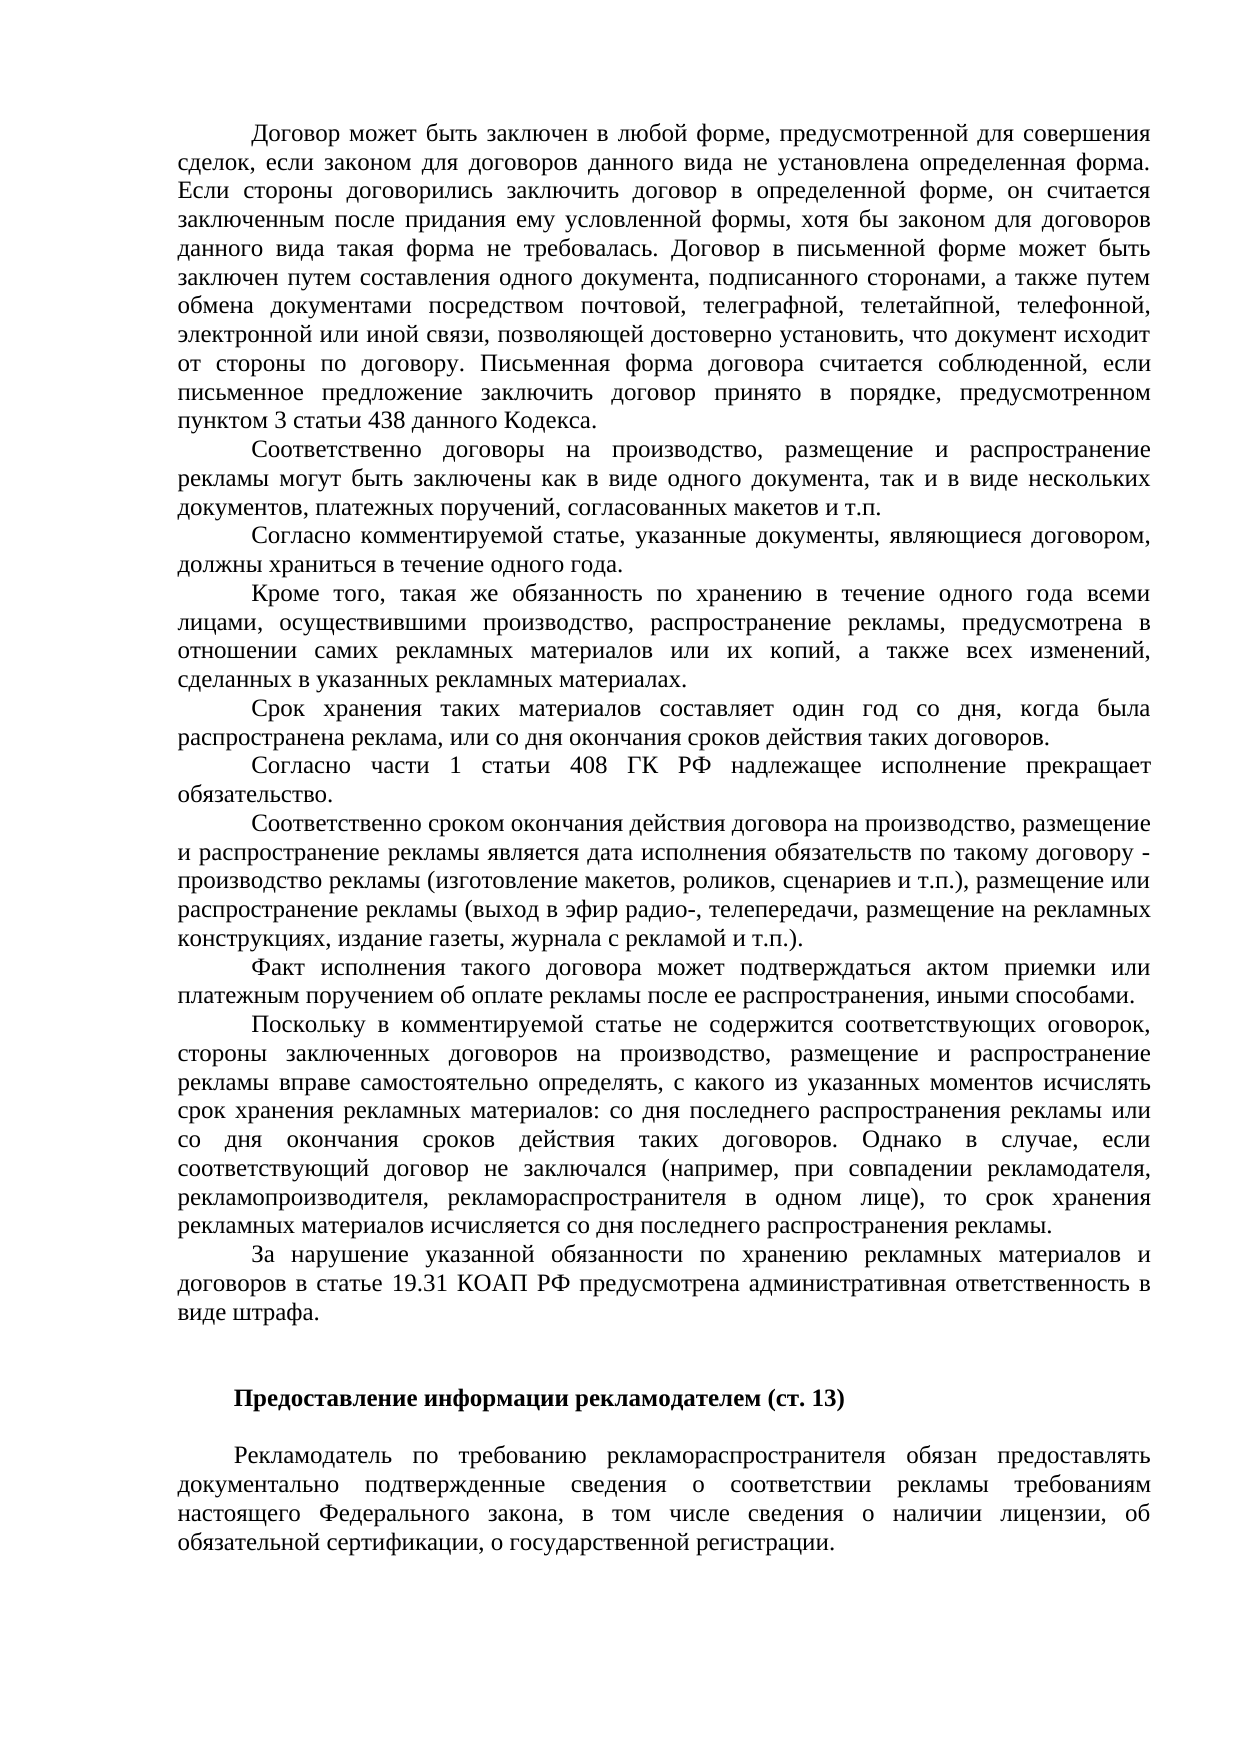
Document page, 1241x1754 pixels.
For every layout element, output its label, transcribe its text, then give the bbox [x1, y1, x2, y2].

text Кроме того, такая же обязанность по хранению в течение одного года всеми лицами, осуществившими производство, распространение рекламы, предусмотрена в отношении самих рекламных материалов или их копий, а также всех изменений, сделанных в указанных рекламных материалах. [177, 578, 1152, 693]
text Поскольку в комментируемой статье не содержится соответствующих оговорок, стороны заключенных договоров на производство, размещение и распространение рекламы вправе самостоятельно определять, с какого из указанных моментов исчислять срок хранения рекламных материалов: со дня последнего распространения рекламы или со дня окончания сроков действия таких договоров. Однако в случае, если соответствующий договор не заключался (например, при совпадении рекламодателя, рекламопроизводителя, рекламораспространителя в одном лице), то срок хранения рекламных материалов исчисляется со дня последнего распространения рекламы. [177, 1009, 1152, 1239]
text Согласно части 1 статьи 408 ГК РФ надлежащее исполнение прекращает обязательство. [177, 751, 1152, 808]
text Срок хранения таких материалов составляет один год со дня, когда была распространена реклама, или со дня окончания сроков действия таких договоров. [177, 693, 1152, 751]
text Предоставление информации рекламодателем (ст. 13) [177, 1383, 1152, 1412]
text За нарушение указанной обязанности по хранению рекламных материалов и договоров в статье 19.31 КОАП РФ предусмотрена административная ответственность в виде штрафа. [177, 1239, 1152, 1326]
text Соответственно сроком окончания действия договора на производство, размещение и распространение рекламы является дата исполнения обязательств по такому договору - производство рекламы (изготовление макетов, роликов, сценариев и т.п.), размещение или распространение рекламы (выход в эфир радио-, телепередачи, размещение на рекламных конструкциях, издание газеты, журнала с рекламой и т.п.). [177, 808, 1152, 952]
text Соответственно договоры на производство, размещение и распространение рекламы могут быть заключены как в виде одного документа, так и в виде нескольких документов, платежных поручений, согласованных макетов и т.п. [177, 434, 1152, 521]
text Факт исполнения такого договора может подтверждаться актом приемки или платежным поручением об оплате рекламы после ее распространения, иными способами. [177, 952, 1152, 1009]
text Рекламодатель по требованию рекламораспространителя обязан предоставлять документально подтвержденные сведения о соответствии рекламы требованиям настоящего Федерального закона, в том числе сведения о наличии лицензии, об обязательной сертификации, о государственной регистрации. [177, 1441, 1152, 1556]
text Согласно комментируемой статье, указанные документы, являющиеся договором, должны храниться в течение одного года. [177, 521, 1152, 578]
text Договор может быть заключен в любой форме, предусмотренной для совершения сделок, если законом для договоров данного вида не установлена определенная форма. Если стороны договорились заключить договор в определенной форме, он считается заключенным после придания ему условленной формы, хотя бы законом для договоров данного вида такая форма не требовалась. Договор в письменной форме может быть заключен путем составления одного документа, подписанного сторонами, а также путем обмена документами посредством почтовой, телеграфной, телетайпной, телефонной, электронной или иной связи, позволяющей достоверно установить, что документ исходит от стороны по договору. Письменная форма договора считается соблюденной, если письменное предложение заключить договор принято в порядке, предусмотренном пунктом 3 статьи 438 данного Кодекса. [177, 118, 1152, 434]
